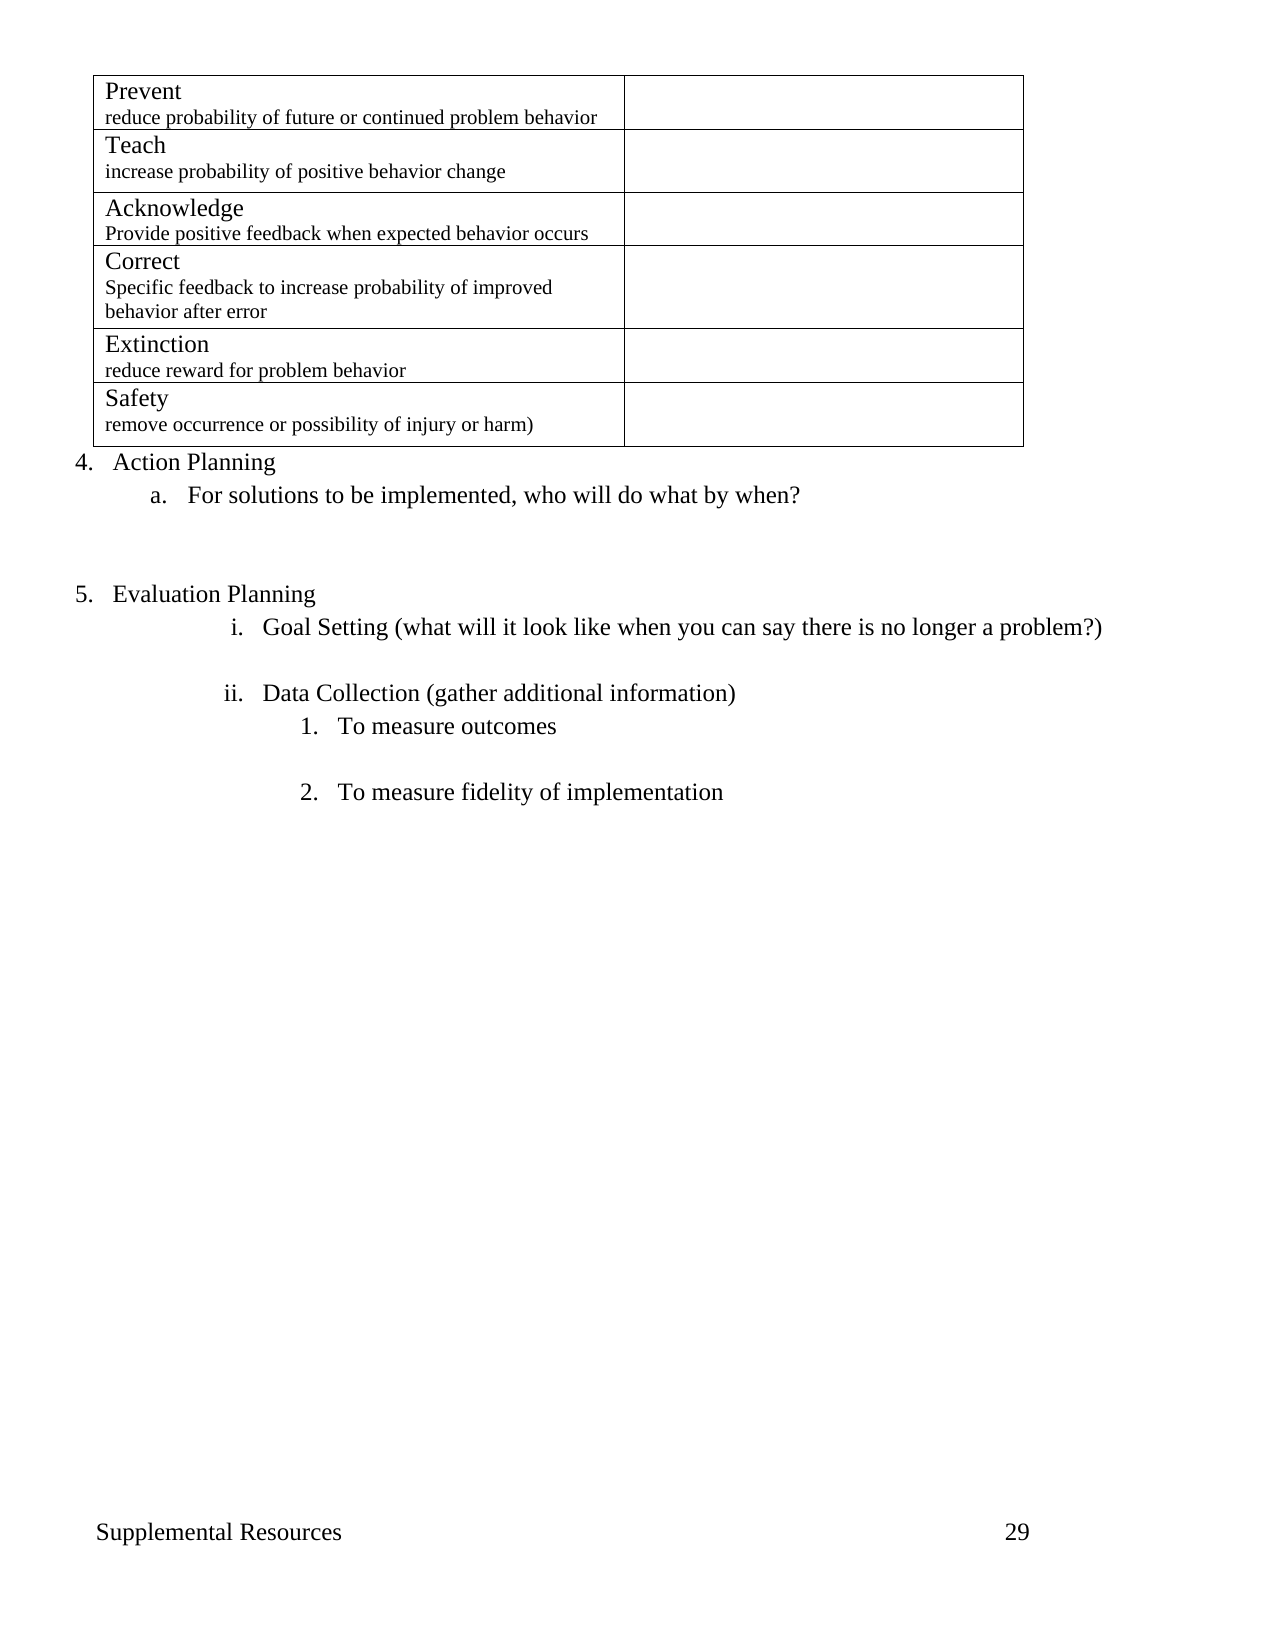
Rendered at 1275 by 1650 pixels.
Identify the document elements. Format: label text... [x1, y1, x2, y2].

table_cell Extinction reduce reward for problem behavior [94, 329, 624, 382]
list Data Collection (gather additional information) [244, 678, 1237, 707]
table_cell [625, 246, 1023, 328]
list To measure outcomes [300, 711, 1237, 740]
table_cell Teach increase probability of positive behavior change [94, 130, 624, 192]
table_header [625, 76, 1023, 129]
list To measure fidelity of implementation [300, 777, 1237, 806]
list Goal Setting (what will it look like when you can say there is no longer a problem?) [244, 612, 1237, 641]
table_cell [625, 383, 1023, 446]
table_header Prevent reduce probability of future or continued problem behavior [94, 76, 624, 129]
table_cell Acknowledge Provide positive feedback when expected behavior occurs [94, 193, 624, 245]
list Action Planning [75, 447, 1237, 476]
table_cell [625, 193, 1023, 245]
table_cell [625, 130, 1023, 192]
table_cell Correct Specific feedback to increase probability of improved behavior after error [94, 246, 624, 328]
table_cell Safety remove occurrence or possibility of injury or harm) [94, 383, 624, 446]
list For solutions to be implemented, who will do what by when? [150, 480, 1237, 509]
table_cell [625, 329, 1023, 382]
list Evaluation Planning [75, 579, 1237, 608]
